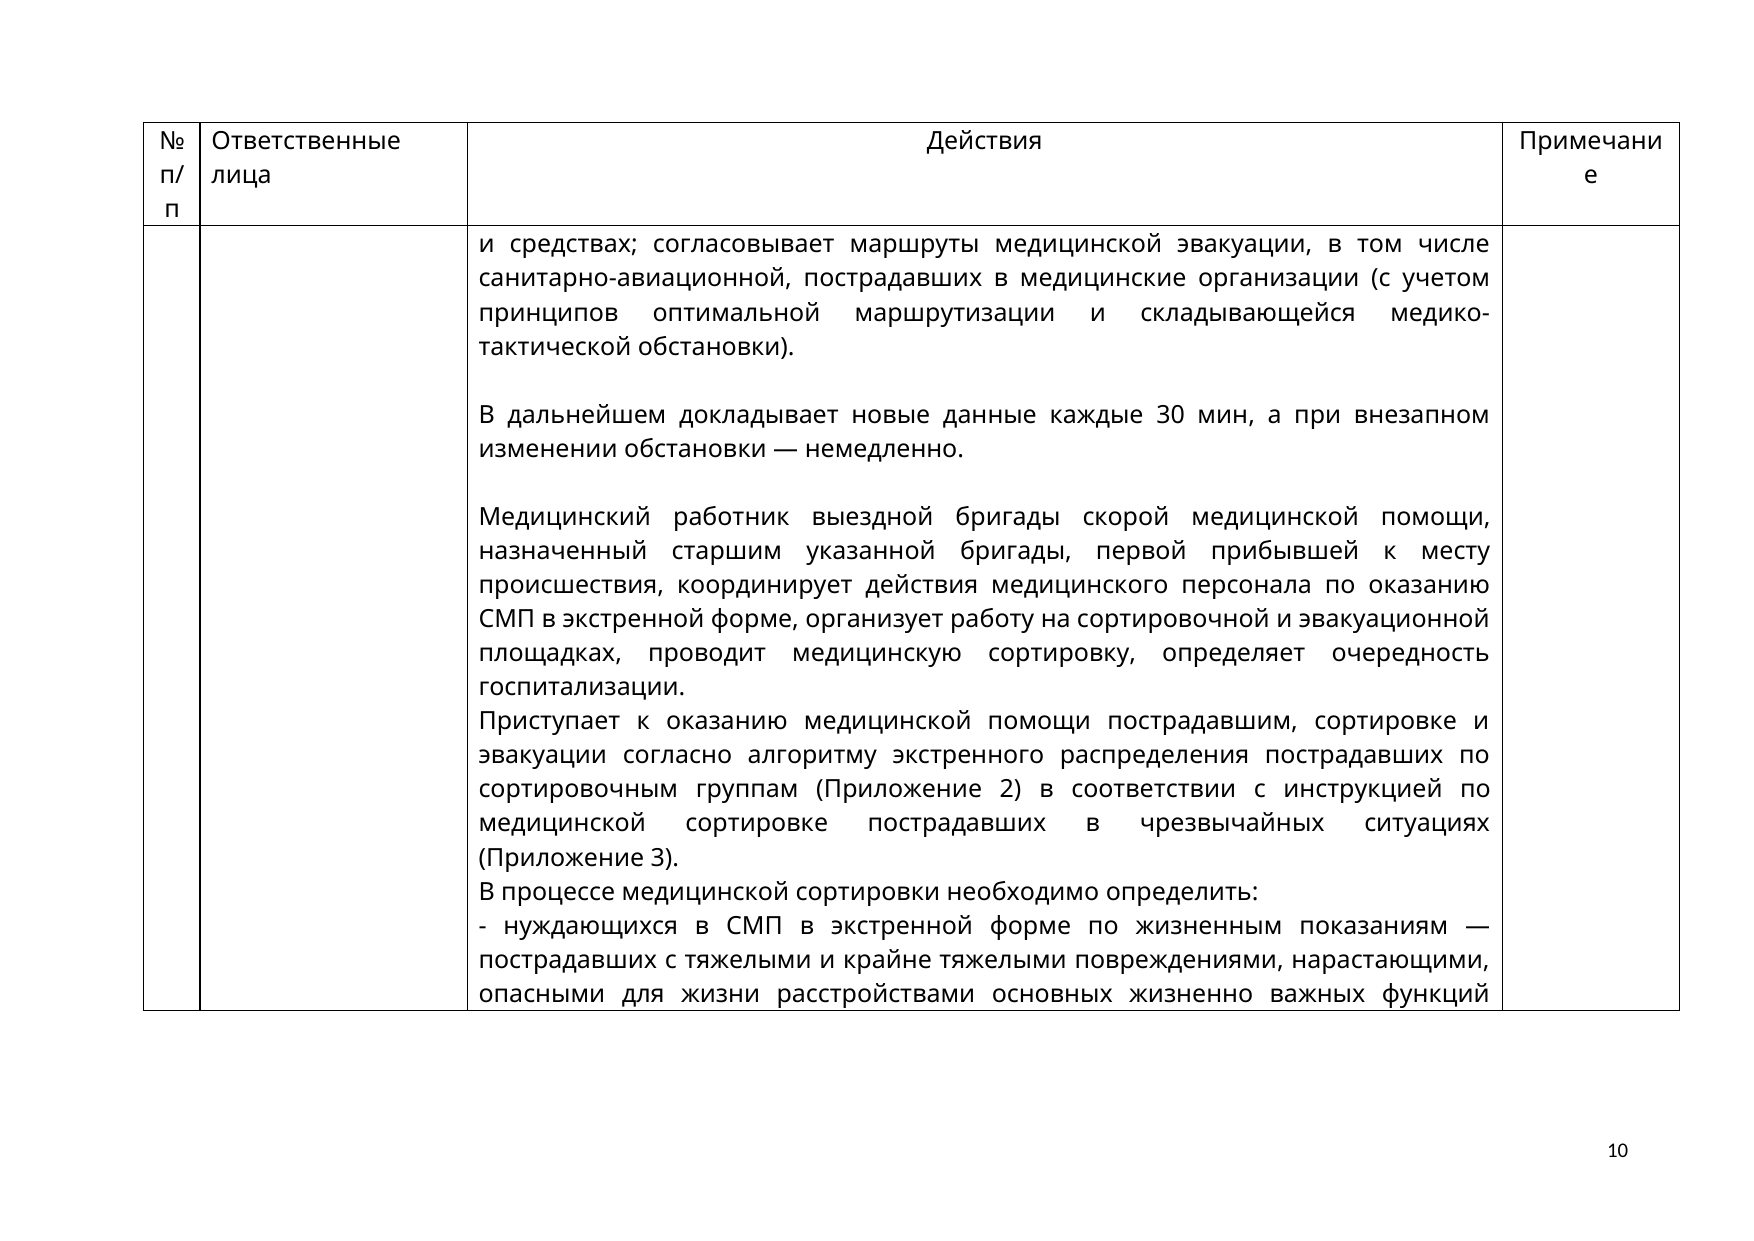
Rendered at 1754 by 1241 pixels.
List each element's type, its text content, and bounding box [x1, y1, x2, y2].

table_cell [201, 226, 467, 1009]
table_header Примечание [1503, 123, 1679, 225]
table_cell [144, 226, 199, 1009]
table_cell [468, 226, 1502, 1009]
table_cell [1503, 226, 1679, 1009]
table_header Действия [468, 123, 1502, 225]
table_header Ответственные лица [201, 123, 467, 225]
table_header № п/п [144, 123, 199, 225]
